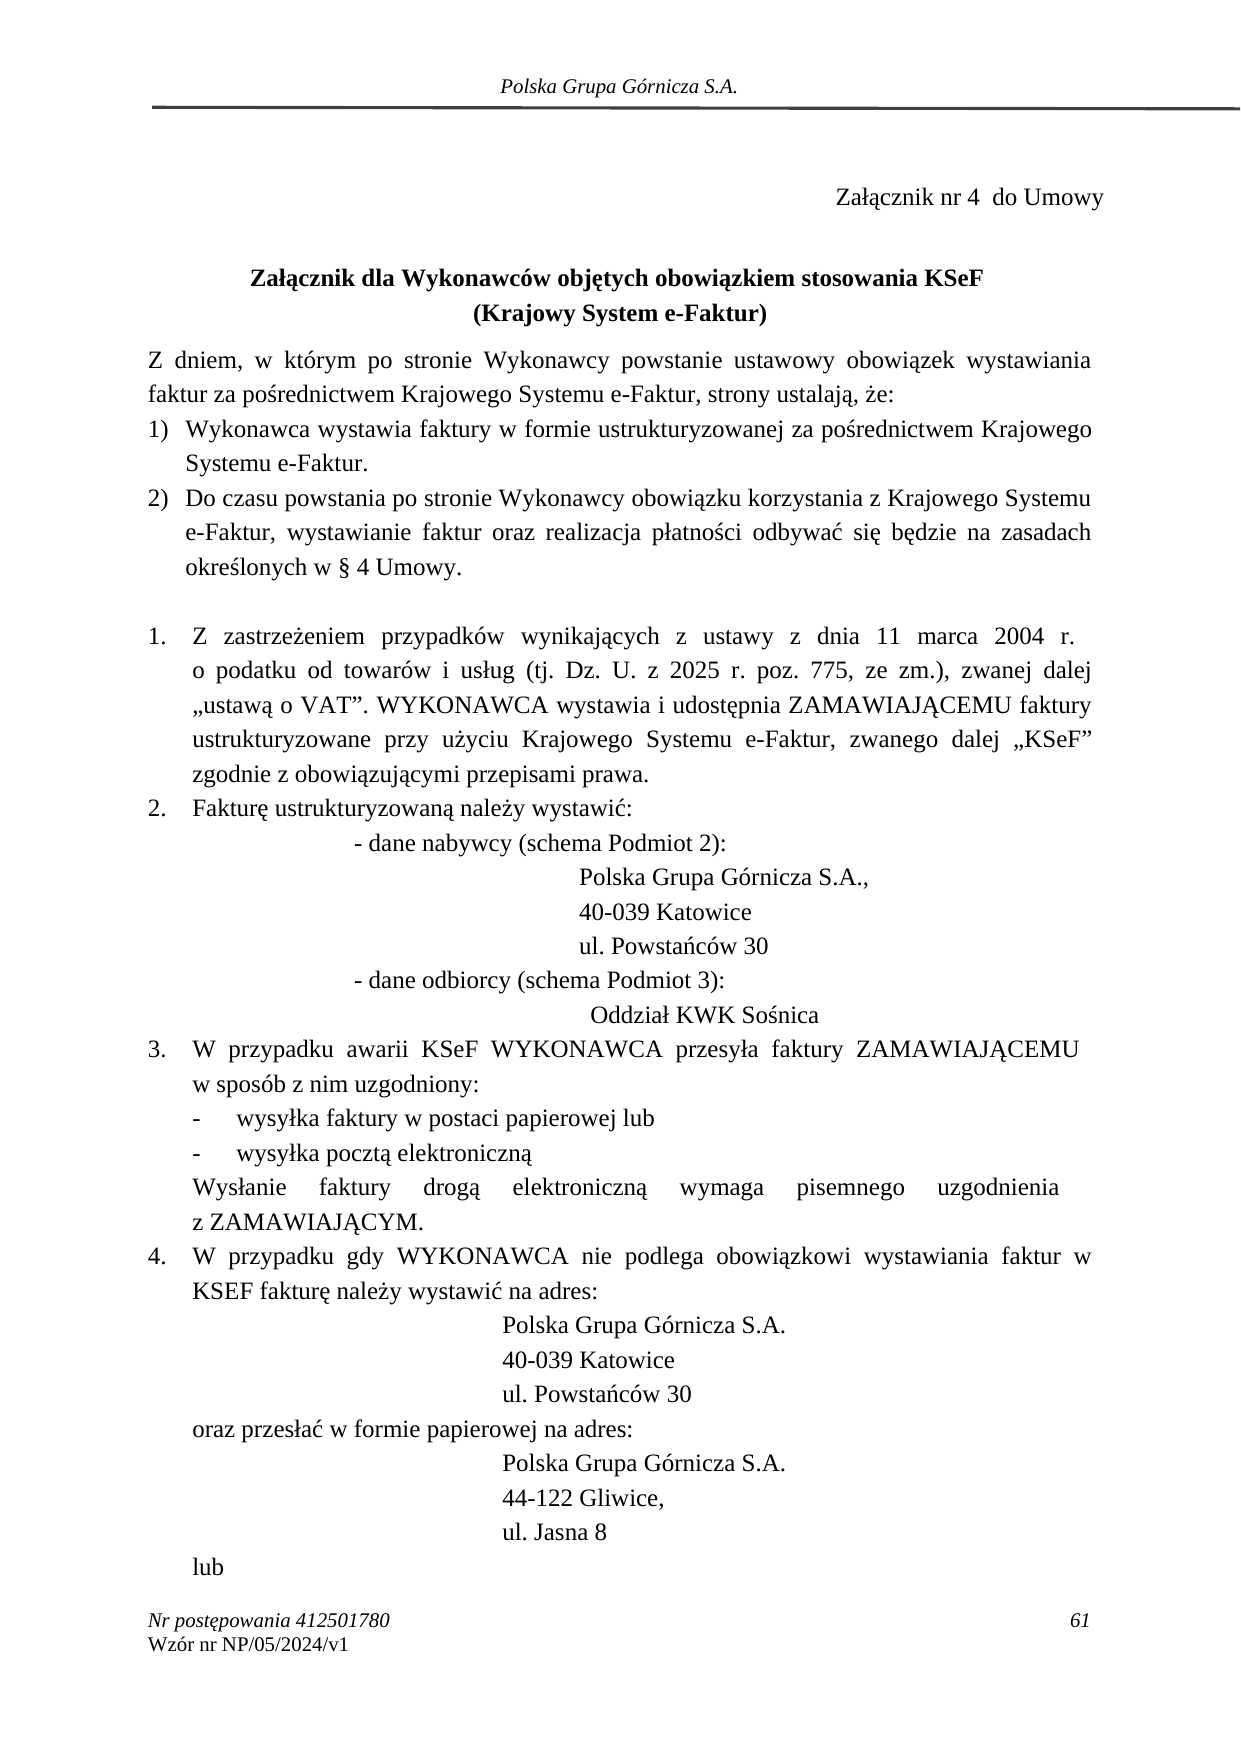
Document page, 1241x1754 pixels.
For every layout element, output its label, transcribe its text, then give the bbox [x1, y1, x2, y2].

text Z dniem, w którym po stronie Wykonawcy powstanie ustawowy obowiązek wystawiania faktur za pośrednictwem Krajowego Systemu e-Faktur, strony ustalają, że: [148, 345, 1093, 408]
list Do czasu powstania po stronie Wykonawcy obowiązku korzystania z Krajowego Systemu e-Faktur, wystawianie faktur oraz realizacja płatności odbywać się będzie na zasadach określonych w § 4 Umowy. [148, 483, 1093, 581]
list Wykonawca wystawia faktury w formie ustrukturyzowanej za pośrednictwem Krajowego Systemu e-Faktur. [148, 414, 1093, 477]
text Polska Grupa Górnicza S.A. [502, 1448, 1093, 1477]
list W przypadku awarii KSeF WYKONAWCA przesyła faktury ZAMAWIAJĄCEMU w sposób z nim uzgodniony: [148, 1034, 1093, 1098]
text Oddział KWK Sośnica [575, 1000, 1093, 1029]
text Załącznik dla Wykonawców objętych obowiązkiem stosowania KSeF (Krajowy System e-Faktur) [148, 263, 1093, 327]
text - dane odbiorcy (schema Podmiot 3): [354, 966, 1093, 994]
text - wysyłka faktury w postaci papierowej lub [192, 1103, 1093, 1132]
list Z zastrzeżeniem przypadków wynikających z ustawy z dnia 11 marca 2004 r. o podatku od towarów i usług (tj. Dz. U. z 2025 r. poz. 775, ze zm.), zwanej dalej „ustawą o VAT”. WYKONAWCA wystawia i udostępnia ZAMAWIAJĄCEMU faktury ustrukturyzowane przy użyciu Krajowego Systemu e-Faktur, zwanego dalej „KSeF” zgodnie z obowiązującymi przepisami prawa. [148, 621, 1093, 787]
text Polska Grupa Górnicza S.A., [564, 862, 1093, 891]
text ul. Jasna 8 [502, 1517, 1093, 1546]
text Wysłanie faktury drogą elektroniczną wymaga pisemnego uzgodnienia z ZAMAWIAJĄCYM. [192, 1172, 1093, 1236]
list Fakturę ustrukturyzowaną należy wystawić: [148, 793, 1093, 822]
text ul. Powstańców 30 [579, 931, 1093, 960]
text 40-039 Katowice [502, 1345, 1093, 1374]
text 40-039 Katowice [579, 897, 1093, 925]
list W przypadku gdy WYKONAWCA nie podlega obowiązkowi wystawiania faktur w KSEF fakturę należy wystawić na adres: [148, 1241, 1093, 1305]
text Polska Grupa Górnicza S.A. [502, 1310, 1093, 1339]
text ul. Powstańców 30 [502, 1379, 1093, 1408]
text Załącznik nr 4 do Umowy [148, 182, 1104, 211]
text 44-122 Gliwice, [502, 1483, 1093, 1512]
text - dane nabywcy (schema Podmiot 2): [354, 828, 1093, 856]
text lub [192, 1552, 1093, 1581]
text - wysyłka pocztą elektroniczną [192, 1138, 1093, 1167]
text oraz przesłać w formie papierowej na adres: [192, 1414, 1093, 1443]
